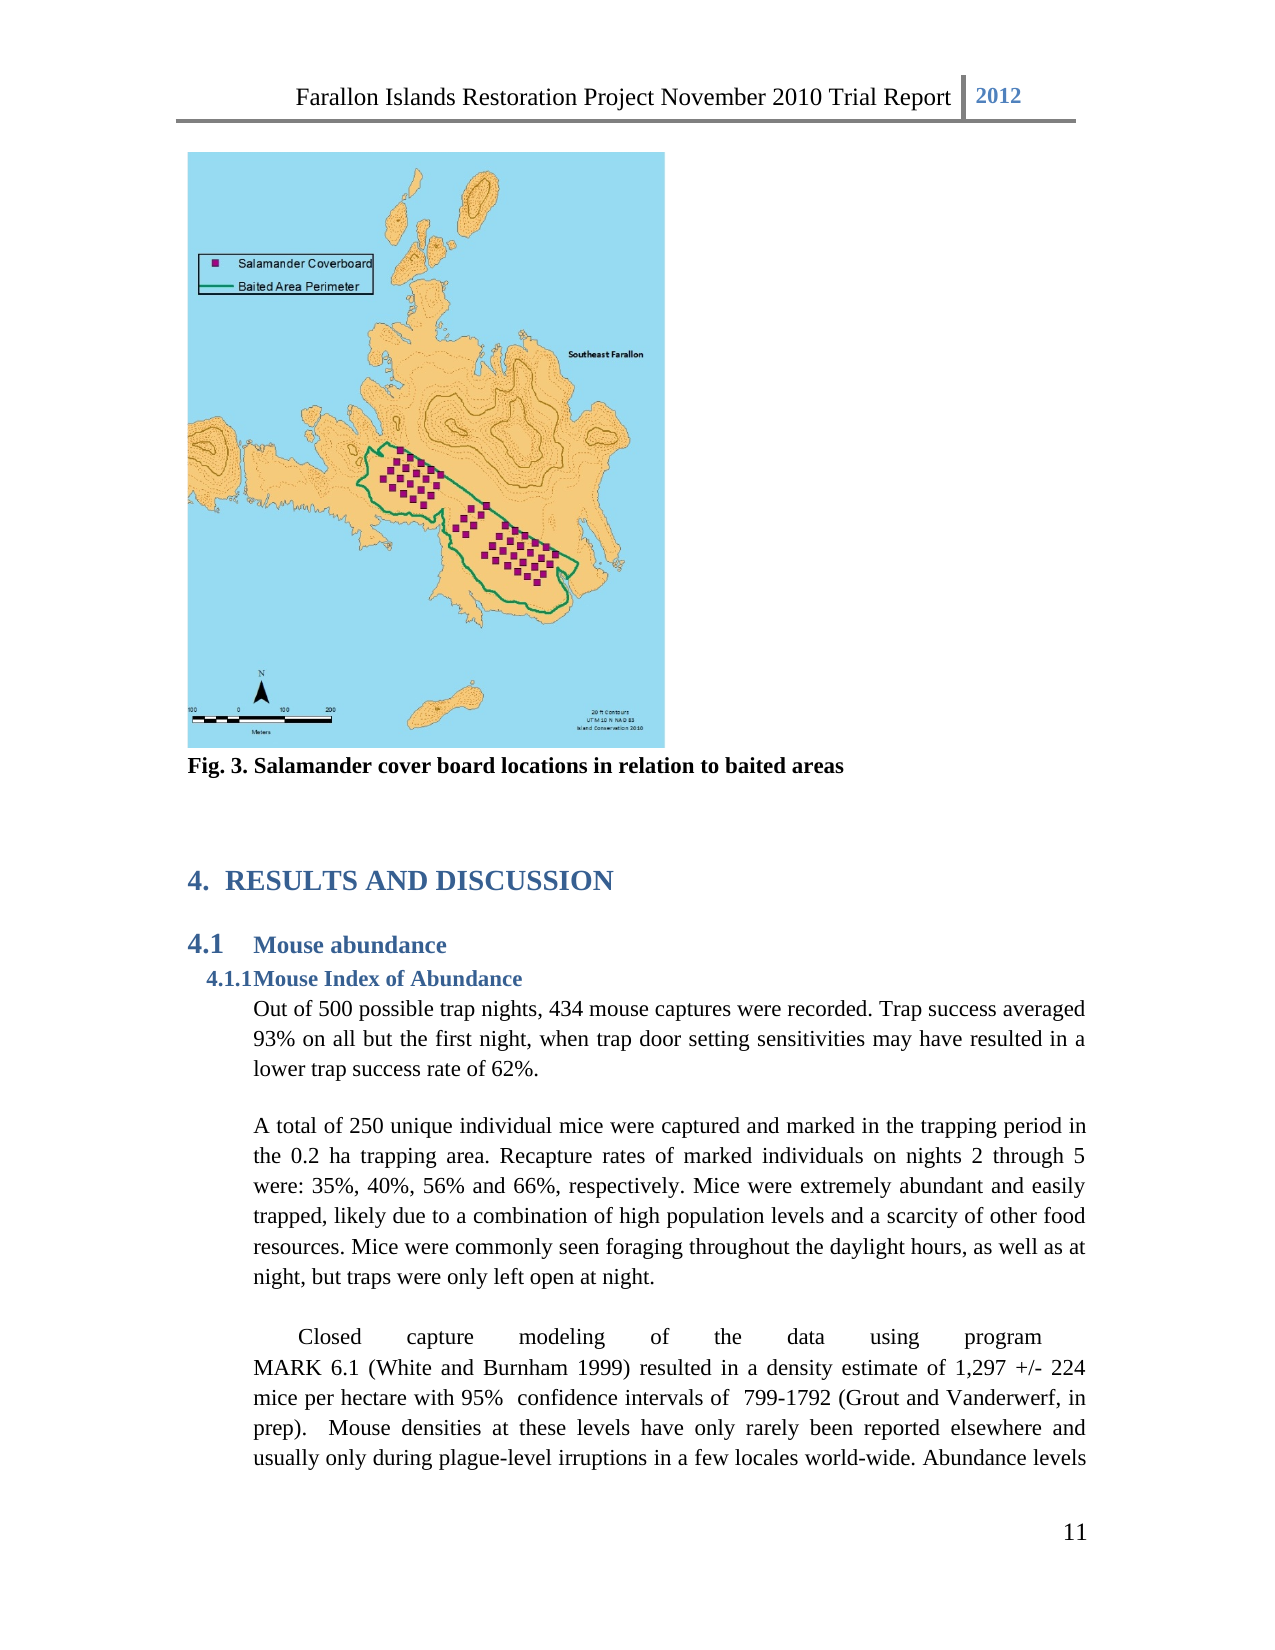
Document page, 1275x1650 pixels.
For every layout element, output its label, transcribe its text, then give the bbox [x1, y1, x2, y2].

subtitle Mouse Index of Abundance [187, 965, 1087, 991]
picture [187, 152, 667, 748]
text A total of 250 unique individual mice were captured and marked in the trapping period in the 0.2 ha trapping area. Recapture rates of marked individuals on nights 2 through 5 were: 35%, 40%, 56% and 66%, respectively. Mice were extremely abundant and easily trapped, likely due to a combination of high population levels and a scarcity of other food resources. Mice were commonly seen foraging throughout the daylight hours, as well as at night, but traps were only left open at night. [253, 1112, 1087, 1289]
text Out of 500 possible trap nights, 434 mouse captures were recorded. Trap success averaged 93% on all but the first night, when trap door setting sensitivities may have resulted in a lower trap success rate of 62%. [253, 995, 1087, 1082]
subtitle RESULTS AND DISCUSSION [187, 863, 1087, 896]
subtitle Mouse abundance [187, 926, 1087, 960]
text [253, 1323, 1087, 1471]
text Fig. 3. Salamander cover board locations in relation to baited areas [187, 752, 1087, 778]
